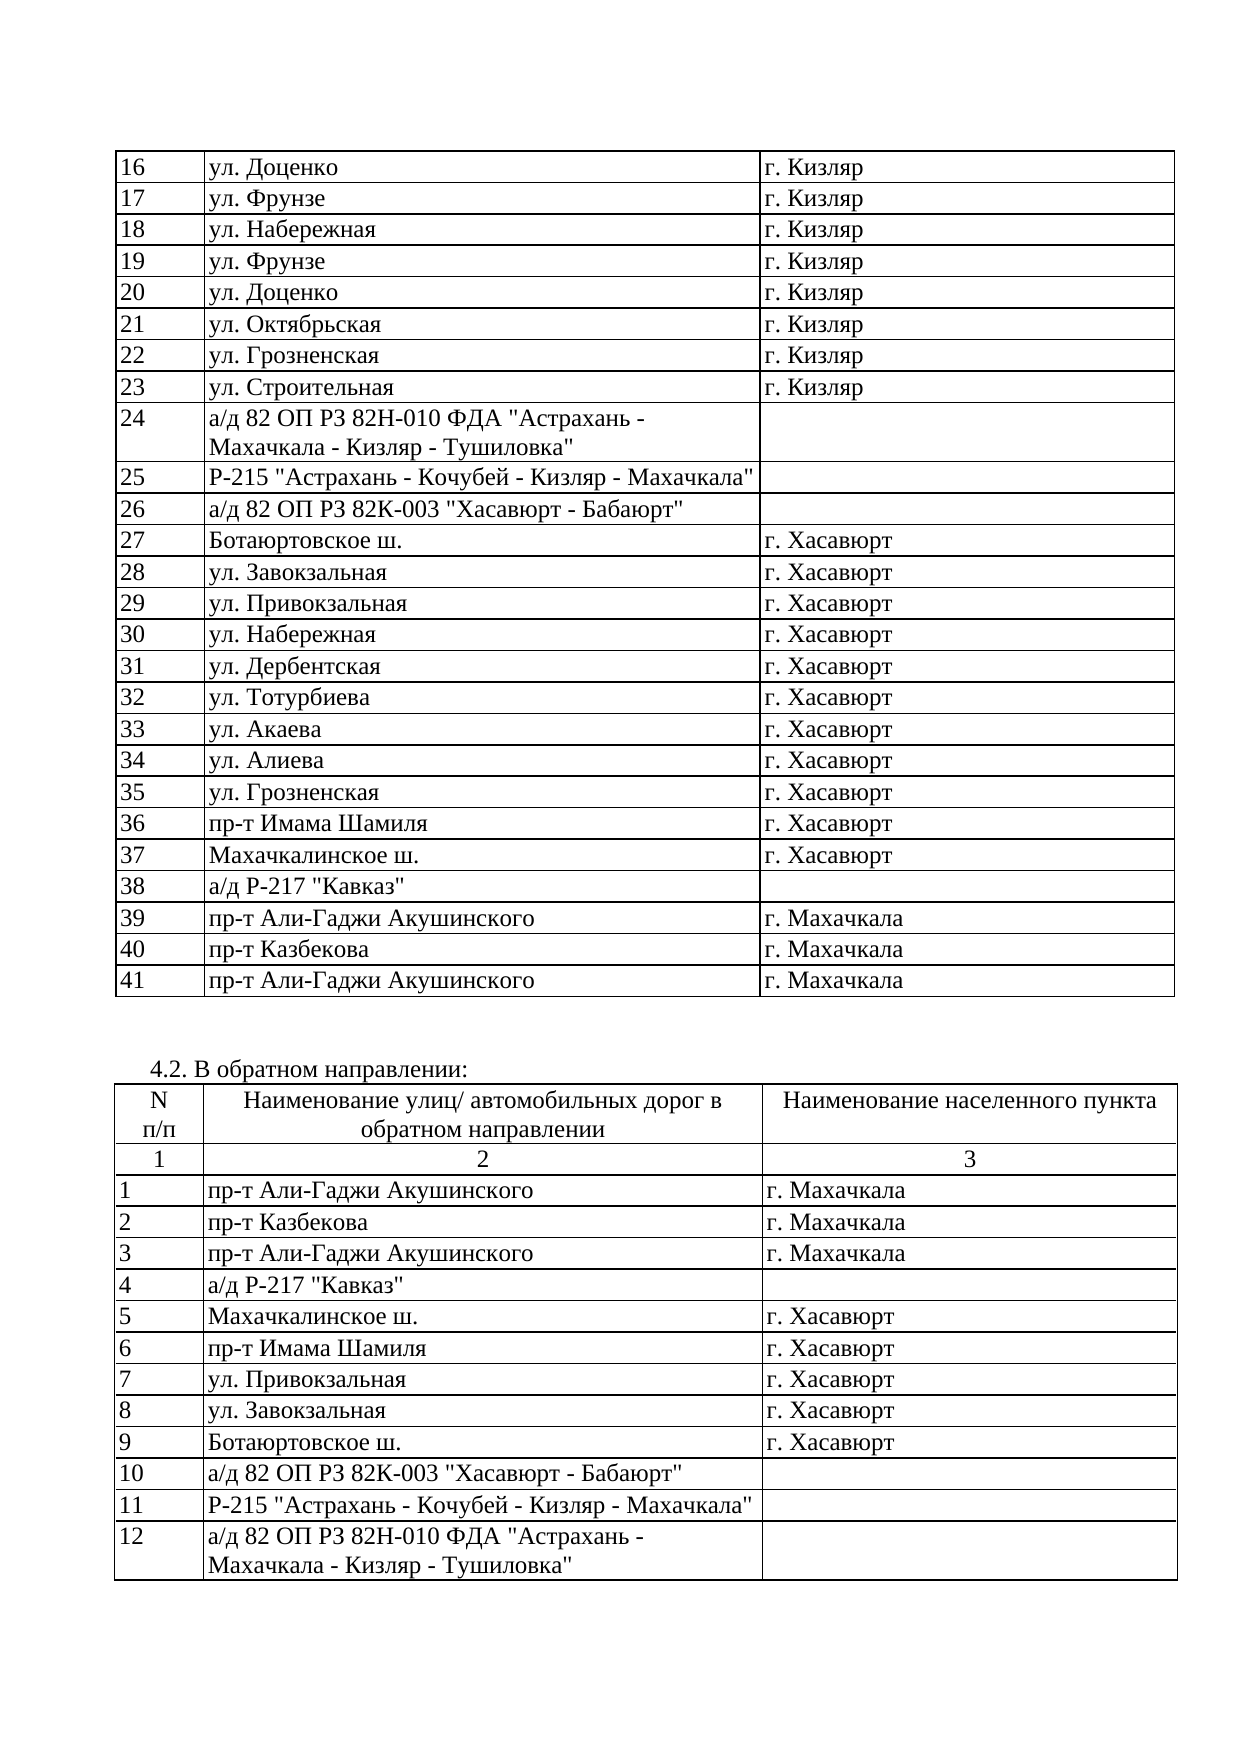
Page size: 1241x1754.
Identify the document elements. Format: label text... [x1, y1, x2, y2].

table_cell ул. Привокзальная [204, 1364, 762, 1394]
table_cell г. Хасавюрт [761, 620, 1174, 649]
table_cell 3 [763, 1143, 1177, 1174]
table_cell г. Кизляр [761, 183, 1174, 213]
table_cell г. Махачкала [763, 1205, 1177, 1237]
table_cell ул. Доценко [205, 277, 759, 307]
table_cell [761, 494, 1174, 524]
table_cell 32 [117, 683, 204, 712]
table_cell г. Махачкала [761, 903, 1174, 933]
table_cell 41 [117, 966, 204, 996]
table_cell 21 [117, 309, 204, 339]
text 4.2. В обратном направлении: [150, 1054, 1090, 1083]
table_cell [763, 1268, 1177, 1300]
table_cell 37 [117, 840, 204, 870]
table_cell 23 [117, 372, 204, 402]
table_cell а/д 82 ОП РЗ 82К-003 "Хасавюрт - Бабаюрт" [205, 494, 759, 524]
table_cell ул. Октябрьская [205, 309, 759, 339]
table_cell ул. Фрунзе [205, 183, 759, 213]
table_cell г. Хасавюрт [763, 1300, 1177, 1331]
table_cell 25 [117, 462, 204, 492]
table_cell пр-т Имама Шамиля [204, 1333, 762, 1363]
table_cell 6 [115, 1332, 203, 1363]
table_header Наименование населенного пункта [763, 1085, 1177, 1142]
table_header Наименование улиц/ автомобильных дорог в обратном направлении [204, 1085, 762, 1142]
table_cell ул. Набережная [205, 620, 759, 649]
table_cell [763, 1520, 1177, 1579]
table_cell г. Махачкала [763, 1237, 1177, 1268]
table_cell г. Хасавюрт [763, 1426, 1177, 1457]
table_cell ул. Завокзальная [204, 1396, 762, 1426]
table_cell г. Кизляр [761, 246, 1174, 276]
table_cell ул. Дербентская [205, 651, 759, 681]
table_cell 2 [115, 1206, 203, 1237]
table_cell 10 [115, 1458, 203, 1488]
table_cell 34 [117, 746, 204, 775]
table_cell Р-215 "Астрахань - Кочубей - Кизляр - Махачкала" [204, 1490, 762, 1520]
table_cell г. Хасавюрт [761, 683, 1174, 712]
table_cell г. Махачкала [761, 934, 1174, 964]
table_cell г. Хасавюрт [761, 525, 1174, 555]
table_cell 5 [115, 1301, 203, 1331]
table_cell пр-т Али-Гаджи Акушинского [204, 1238, 762, 1268]
table_cell пр-т Казбекова [205, 934, 759, 964]
table_cell г. Хасавюрт [761, 840, 1174, 870]
table_cell Ботаюртовское ш. [205, 525, 759, 555]
table_cell 22 [117, 340, 204, 370]
table_cell г. Хасавюрт [763, 1331, 1177, 1363]
table_cell 38 [117, 871, 204, 901]
table_cell г. Кизляр [761, 152, 1174, 181]
table_cell [761, 462, 1174, 492]
table_cell 4 [115, 1269, 203, 1300]
table_cell 19 [117, 246, 204, 276]
table_cell а/д Р-217 "Кавказ" [204, 1270, 762, 1300]
table_cell пр-т Имама Шамиля [205, 808, 759, 838]
table_cell 18 [117, 215, 204, 244]
table_header N п/п [115, 1085, 203, 1142]
table_cell 9 [115, 1427, 203, 1457]
table_cell [763, 1489, 1177, 1520]
table_cell г. Кизляр [761, 215, 1174, 244]
table_cell ул. Привокзальная [205, 588, 759, 618]
table_cell ул. Фрунзе [205, 246, 759, 276]
table_cell а/д 82 ОП РЗ 82Н-010 ФДА "Астрахань - Махачкала - Кизляр - Тушиловка" [205, 403, 759, 461]
table_cell ул. Доценко [205, 152, 759, 181]
table_cell г. Хасавюрт [763, 1394, 1177, 1426]
table_cell 28 [117, 557, 204, 587]
table_cell ул. Завокзальная [205, 557, 759, 587]
table_cell г. Хасавюрт [761, 808, 1174, 838]
table_cell г. Махачкала [761, 966, 1174, 996]
table_cell 26 [117, 494, 204, 524]
table_cell 3 [115, 1238, 203, 1268]
table_cell г. Хасавюрт [761, 746, 1174, 775]
table_cell г. Кизляр [761, 277, 1174, 307]
table_cell г. Хасавюрт [761, 651, 1174, 681]
table_cell 1 [115, 1175, 203, 1205]
table_cell 8 [115, 1395, 203, 1426]
table_cell ул. Грозненская [205, 777, 759, 807]
table_cell 17 [117, 183, 204, 213]
table_cell [761, 871, 1174, 901]
table_cell 40 [117, 934, 204, 964]
table_cell г. Кизляр [761, 372, 1174, 402]
table_cell г. Хасавюрт [761, 714, 1174, 744]
table_cell 1 [115, 1144, 203, 1174]
table_cell 7 [115, 1364, 203, 1394]
table_cell 29 [117, 588, 204, 618]
table_cell а/д 82 ОП РЗ 82Н-010 ФДА "Астрахань - Махачкала - Кизляр - Тушиловка" [204, 1522, 762, 1579]
table_cell 20 [117, 277, 204, 307]
table_cell ул. Грозненская [205, 340, 759, 370]
table_cell г. Кизляр [761, 309, 1174, 339]
table_cell Махачкалинское ш. [204, 1301, 762, 1331]
table_cell Р-215 "Астрахань - Кочубей - Кизляр - Махачкала" [205, 462, 759, 492]
table_cell ул. Тотурбиева [205, 683, 759, 712]
table_cell пр-т Казбекова [204, 1207, 762, 1237]
table_cell Махачкалинское ш. [205, 840, 759, 870]
table_cell ул. Акаева [205, 714, 759, 744]
table_cell пр-т Али-Гаджи Акушинского [205, 966, 759, 996]
table_cell 11 [115, 1490, 203, 1520]
table_cell 16 [117, 152, 204, 181]
table_cell г. Махачкала [763, 1174, 1177, 1205]
table_cell 24 [117, 403, 204, 461]
table_cell пр-т Али-Гаджи Акушинского [205, 903, 759, 933]
table_cell г. Хасавюрт [761, 588, 1174, 618]
table_cell 12 [115, 1521, 203, 1579]
table_cell ул. Алиева [205, 746, 759, 775]
table_cell а/д 82 ОП РЗ 82К-003 "Хасавюрт - Бабаюрт" [204, 1459, 762, 1488]
table_cell Ботаюртовское ш. [204, 1427, 762, 1457]
table_cell [761, 403, 1174, 461]
table_cell 31 [117, 651, 204, 681]
table_cell 33 [117, 714, 204, 744]
table_cell ул. Набережная [205, 215, 759, 244]
table_cell [763, 1457, 1177, 1488]
table_cell пр-т Али-Гаджи Акушинского [204, 1176, 762, 1205]
table_cell а/д Р-217 "Кавказ" [205, 871, 759, 901]
table_cell г. Хасавюрт [761, 557, 1174, 587]
table_cell 27 [117, 525, 204, 555]
table_cell г. Кизляр [761, 340, 1174, 370]
table_cell г. Хасавюрт [763, 1363, 1177, 1394]
table_cell 35 [117, 777, 204, 807]
table_cell 2 [204, 1144, 762, 1174]
table_cell ул. Строительная [205, 372, 759, 402]
table_cell 36 [117, 808, 204, 838]
table_cell г. Хасавюрт [761, 777, 1174, 807]
table_cell 39 [117, 903, 204, 933]
table_cell 30 [117, 620, 204, 649]
